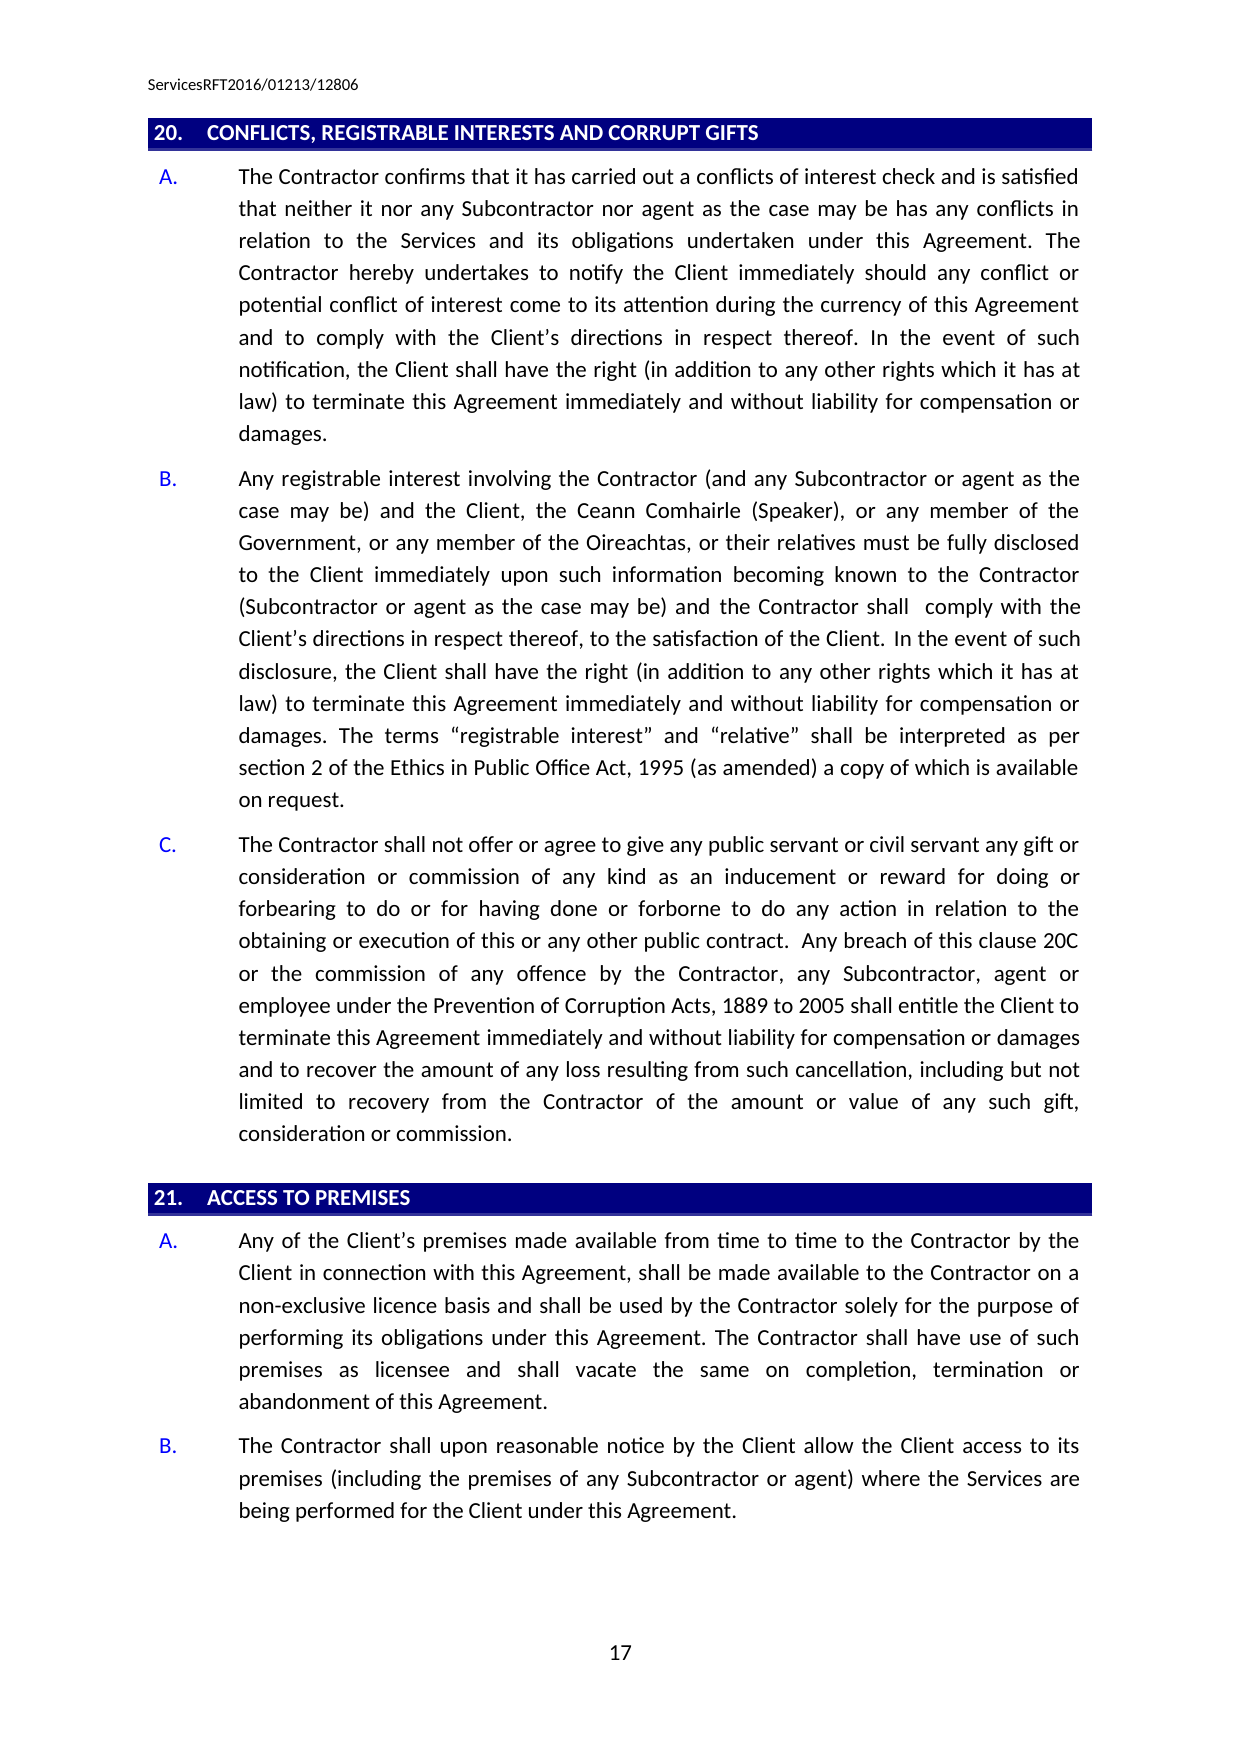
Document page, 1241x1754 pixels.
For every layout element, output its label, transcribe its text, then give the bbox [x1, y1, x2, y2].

table_header A. [148, 162, 227, 464]
table_header Any of the Client’s premises made available from time to time to the Contractor by the Client in connection with this Agreement, shall be made available to the Contractor on a non-exclusive licence basis and shall be used by the Contractor solely for the purpose of performing its obligations under this Agreement. The Contractor shall have use of such premises as licensee and shall vacate the same on completion, termination or abandonment of this Agreement. [227, 1226, 1093, 1432]
table_header A. [148, 1226, 227, 1432]
table_cell Any registrable interest involving the Contractor (and any Subcontractor or agent as the case may be) and the Client, the Ceann Comhairle (Speaker), or any member of the Government, or any member of the Oireachtas, or their relatives must be fully disclosed to the Client immediately upon such information becoming known to the Contractor (Subcontractor or agent as the case may be) and the Contractor shall comply with the Client’s directions in respect thereof, to the satisfaction of the Client. In the event of such disclosure, the Client shall have the right (in addition to any other rights which it has at law) to terminate this Agreement immediately and without liability for compensation or damages. The terms “registrable interest” and “relative” shall be interpreted as per section 2 of the Ethics in Public Office Act, 1995 (as amended) a copy of which is available on request. [227, 464, 1093, 830]
table_cell The Contractor shall not offer or agree to give any public servant or civil servant any gift or consideration or commission of any kind as an inducement or reward for doing or forbearing to do or for having done or forborne to do any action in relation to the obtaining or execution of this or any other public contract. Any breach of this clause 20C or the commission of any offence by the Contractor, any Subcontractor, agent or employee under the Prevention of Corruption Acts, 1889 to 2005 shall entitle the Client to terminate this Agreement immediately and without liability for compensation or damages and to recover the amount of any loss resulting from such cancellation, including but not limited to recovery from the Contractor of the amount or value of any such gift, consideration or commission. [227, 830, 1093, 1164]
table_cell B. [148, 464, 227, 830]
subtitle 20. Conflicts, Registrable Interests and Corrupt Gifts [148, 118, 1092, 148]
table_cell B. [148, 1432, 227, 1540]
subtitle 21. Access to Premises [148, 1183, 1092, 1213]
table_header The Contractor confirms that it has carried out a conflicts of interest check and is satisfied that neither it nor any Subcontractor nor agent as the case may be has any conflicts in relation to the Services and its obligations undertaken under this Agreement. The Contractor hereby undertakes to notify the Client immediately should any conflict or potential conflict of interest come to its attention during the currency of this Agreement and to comply with the Client’s directions in respect thereof. In the event of such notification, the Client shall have the right (in addition to any other rights which it has at law) to terminate this Agreement immediately and without liability for compensation or damages. [227, 162, 1093, 464]
table_cell The Contractor shall upon reasonable notice by the Client allow the Client access to its premises (including the premises of any Subcontractor or agent) where the Services are being performed for the Client under this Agreement. [227, 1432, 1093, 1540]
table_cell C. [148, 830, 227, 1164]
